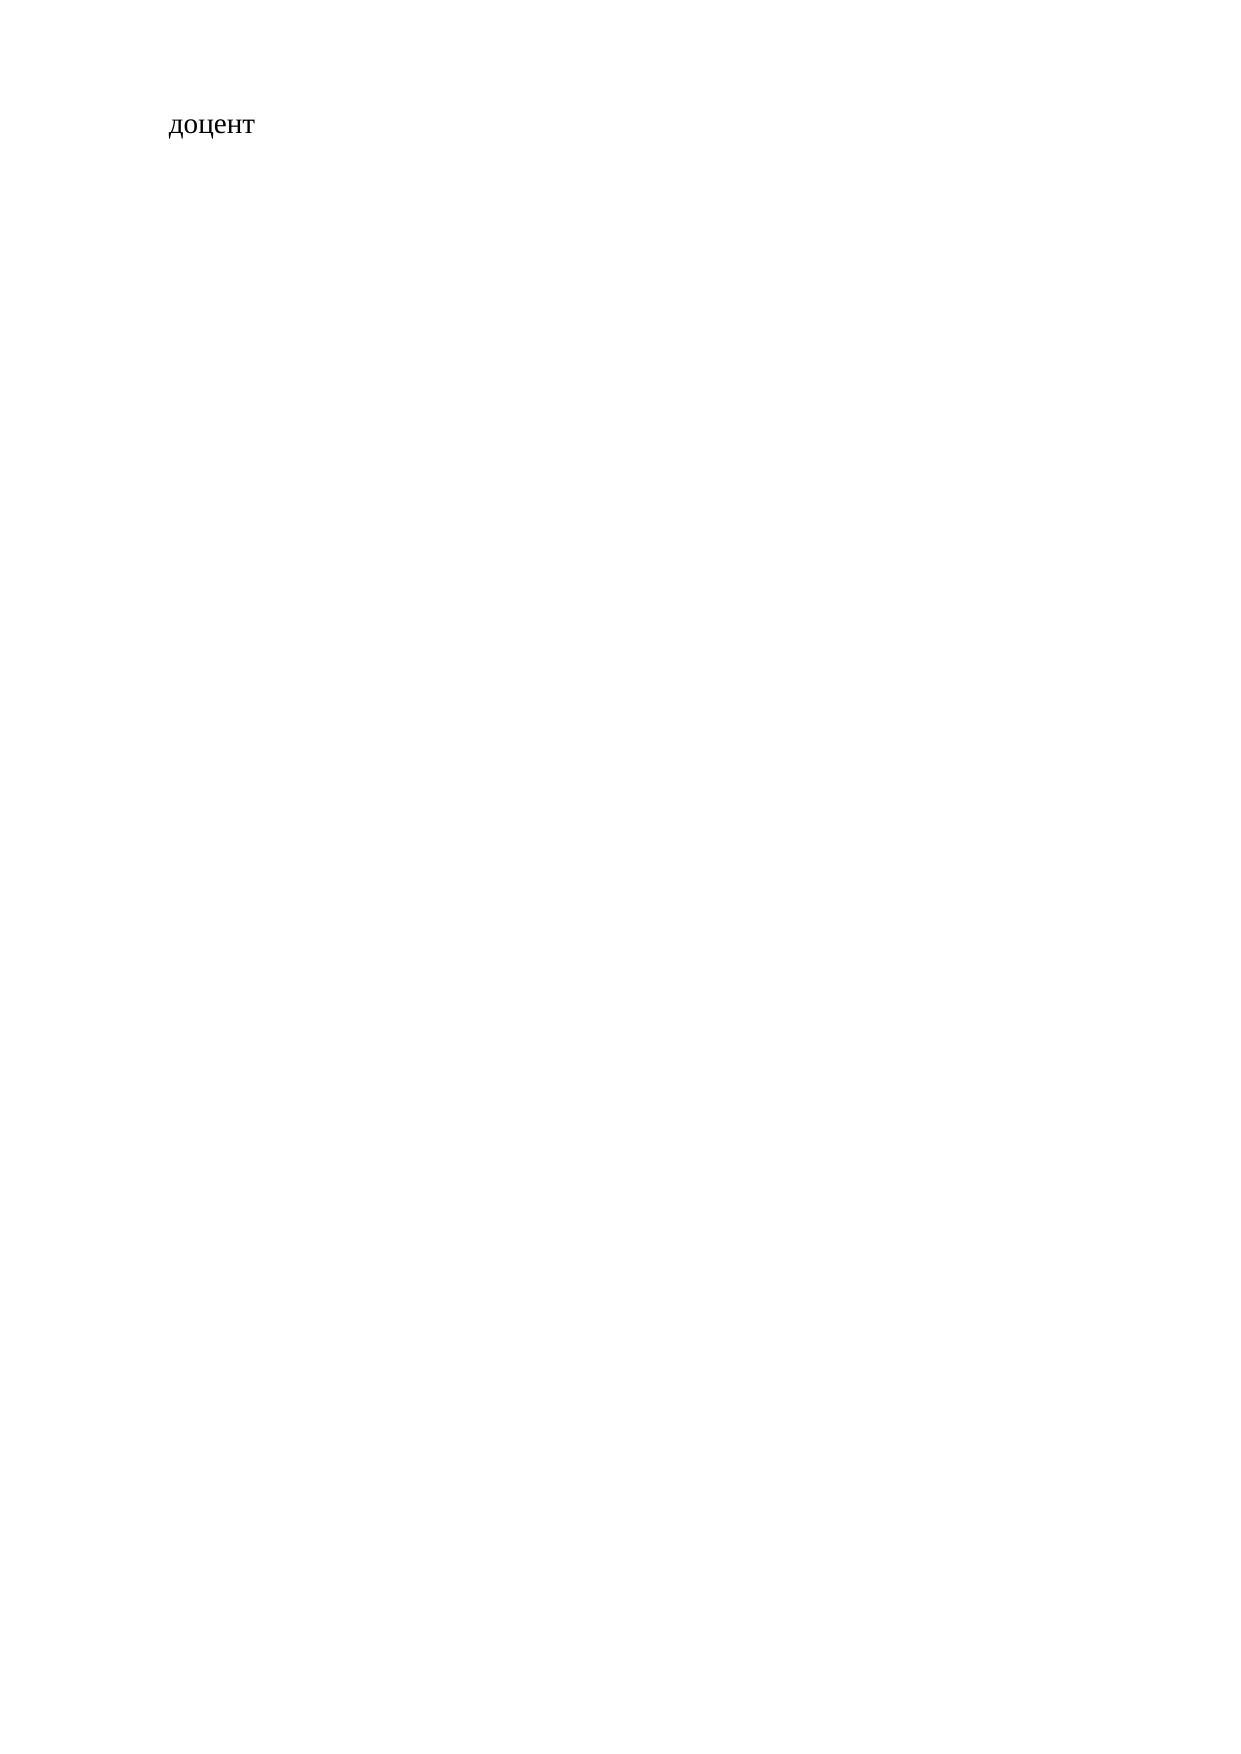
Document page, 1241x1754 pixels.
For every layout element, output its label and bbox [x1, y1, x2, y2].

text [169, 106, 1163, 140]
